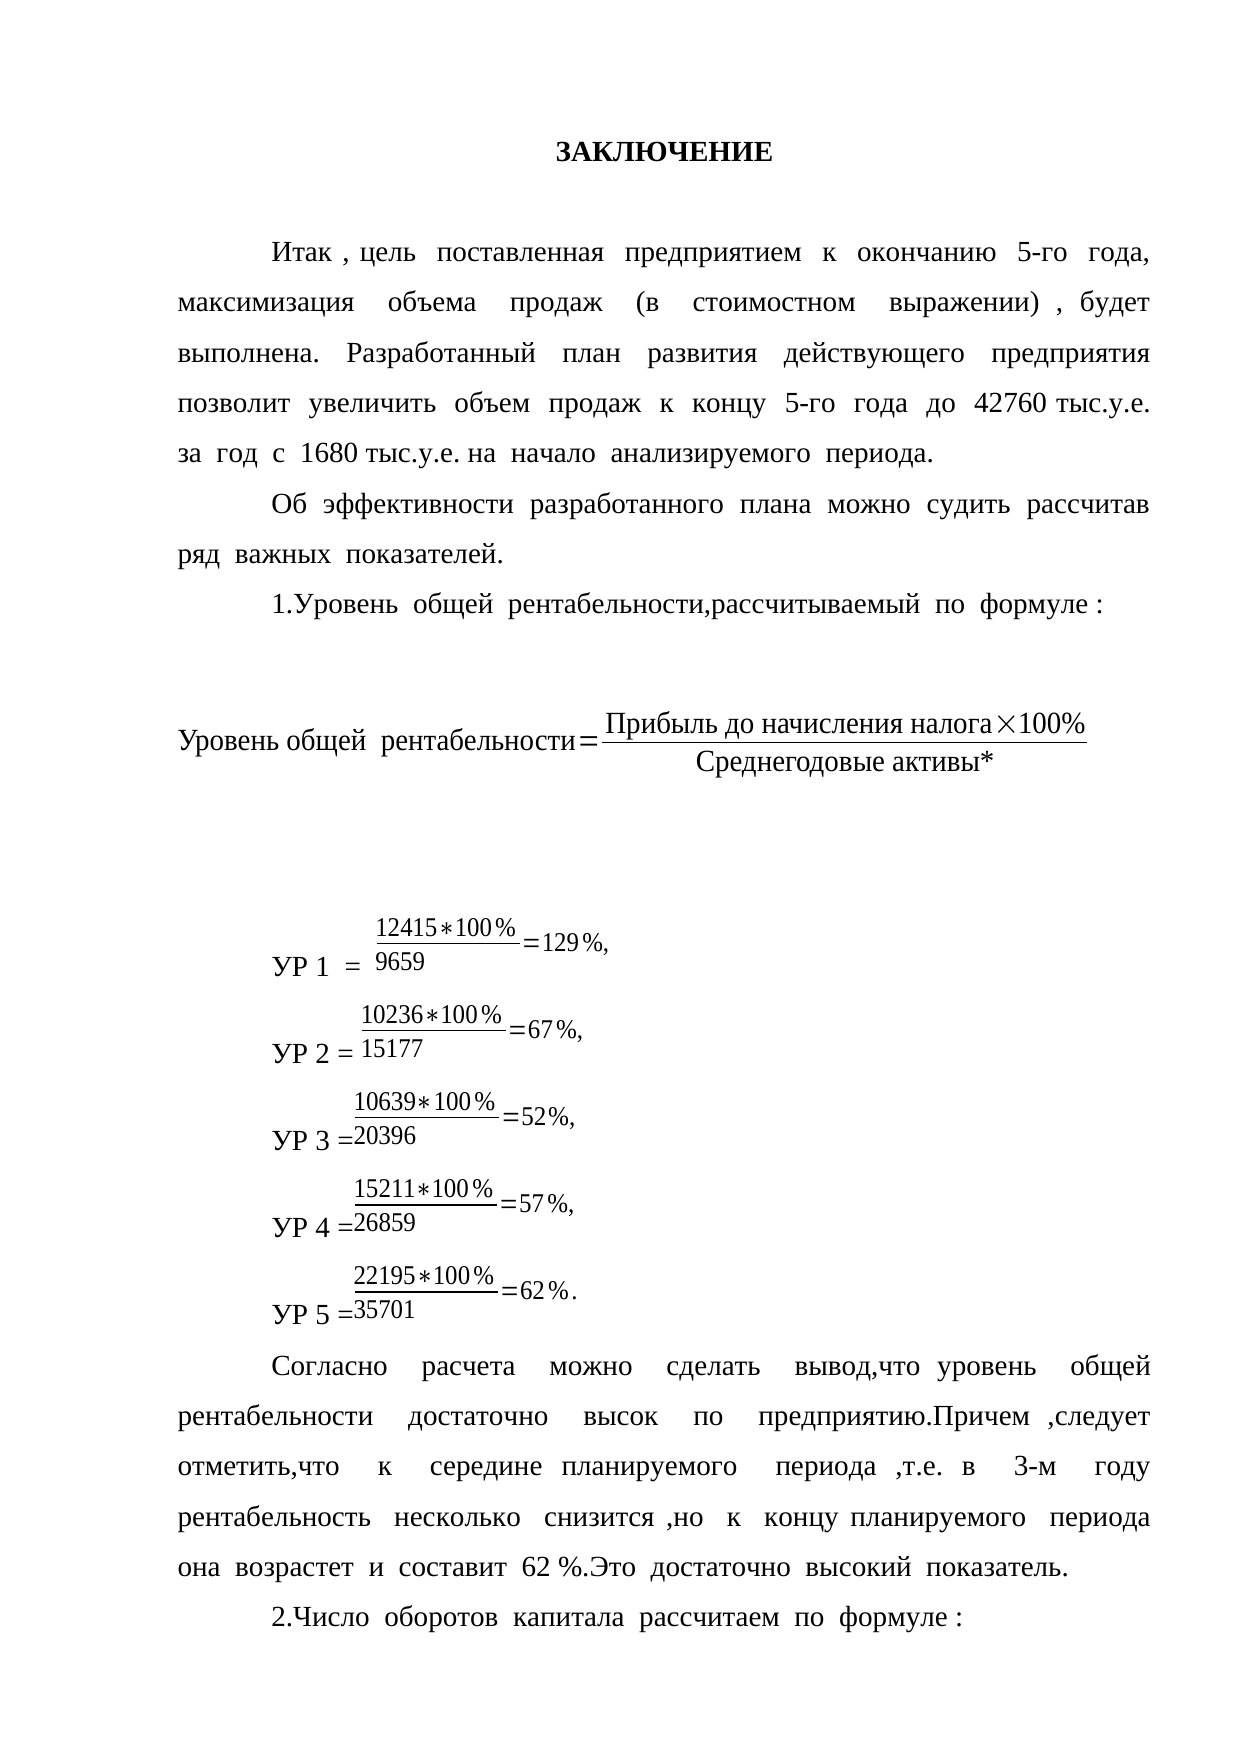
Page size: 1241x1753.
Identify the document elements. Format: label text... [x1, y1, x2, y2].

text УР 2 = [177, 999, 1152, 1070]
text 1.Уровень общей рентабельности,рассчитываемый по формуле : [177, 586, 1152, 620]
text ЗАКЛЮЧЕНИЕ [177, 134, 1152, 167]
text УР 1 = [177, 912, 1152, 983]
text 2.Число оборотов капитала рассчитаем по формуле : [177, 1599, 1152, 1633]
text Итак , цель поставленная предприятием к окончанию 5-го года, максимизация объема продаж (в стоимостном выражении) , будет выполнена. Разработанный план развития действующего предприятия позволит увеличить объем продаж к концу 5-го года до 42760 тыс.у.е. за год с 1680 тыс.у.е. на начало анализируемого периода. [177, 234, 1152, 469]
text Согласно расчета можно сделать вывод,что уровень общей рентабельности достаточно высок по предприятию.Причем ,следует отметить,что к середине планируемого периода ,т.е. в 3-м году рентабельность несколько снизится ,но к концу планируемого периода она возрастет и составит 62 %.Это достаточно высокий показатель. [177, 1348, 1152, 1583]
text УР 3 = [177, 1087, 1152, 1157]
text Об эффективности разработанного плана можно судить рассчитав ряд важных показателей. [177, 486, 1152, 570]
text УР 4 = [177, 1174, 1152, 1244]
text УР 5 = [177, 1261, 1152, 1331]
